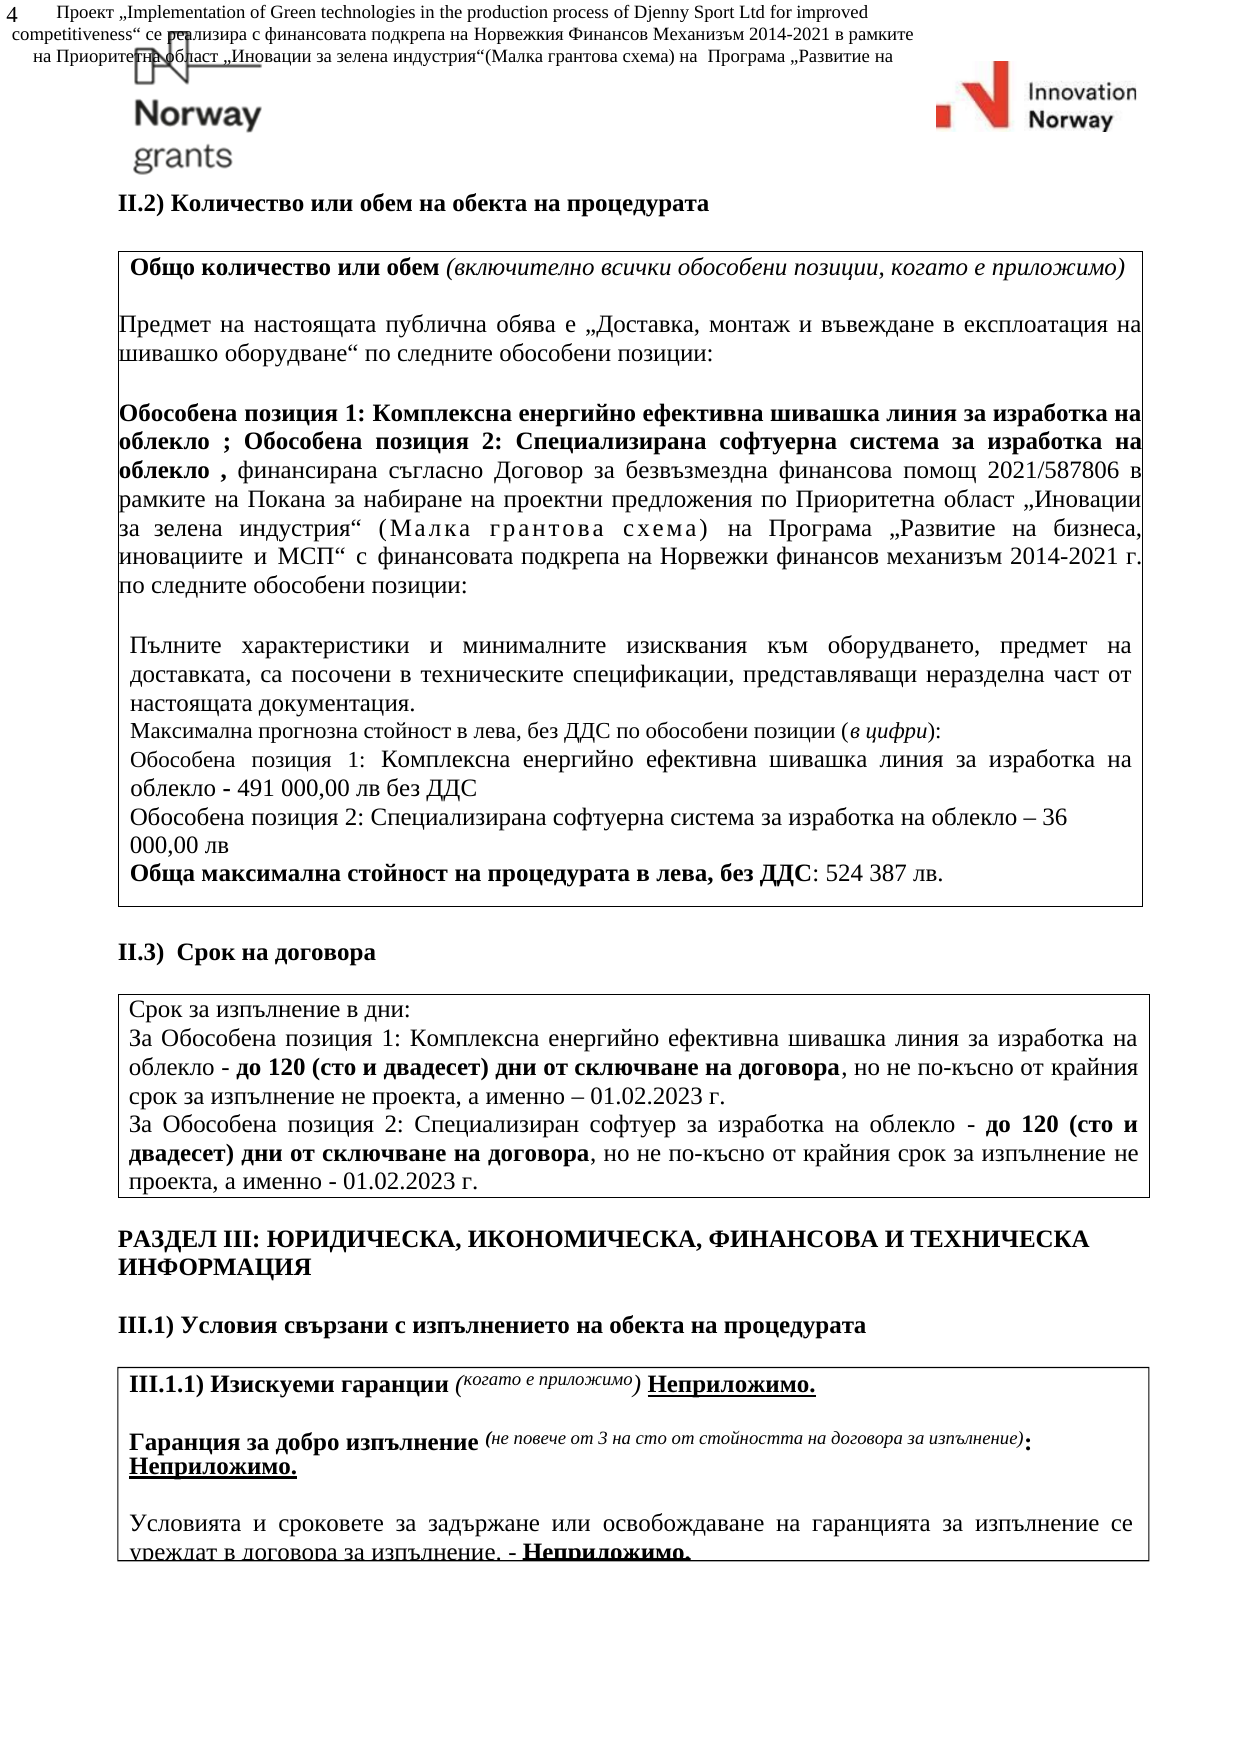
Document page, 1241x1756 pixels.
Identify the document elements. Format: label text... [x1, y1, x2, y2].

text ІІІ.1) Условия свързани с изпълнението на обекта на процедурата [118, 1310, 1176, 1339]
subtitle ІІ.2) Количество или обем на обекта на процедурата [118, 188, 1176, 217]
subtitle РАЗДЕЛ ІІІ: ЮРИДИЧЕСКА, ИКОНОМИЧЕСКА, ФИНАНСОВА И ТЕХНИЧЕСКА ИНФОРМАЦИЯ [118, 1224, 1176, 1281]
picture [133, 31, 263, 175]
picture [936, 61, 1137, 132]
text ІІ.3) Срок на договора [118, 937, 1176, 966]
